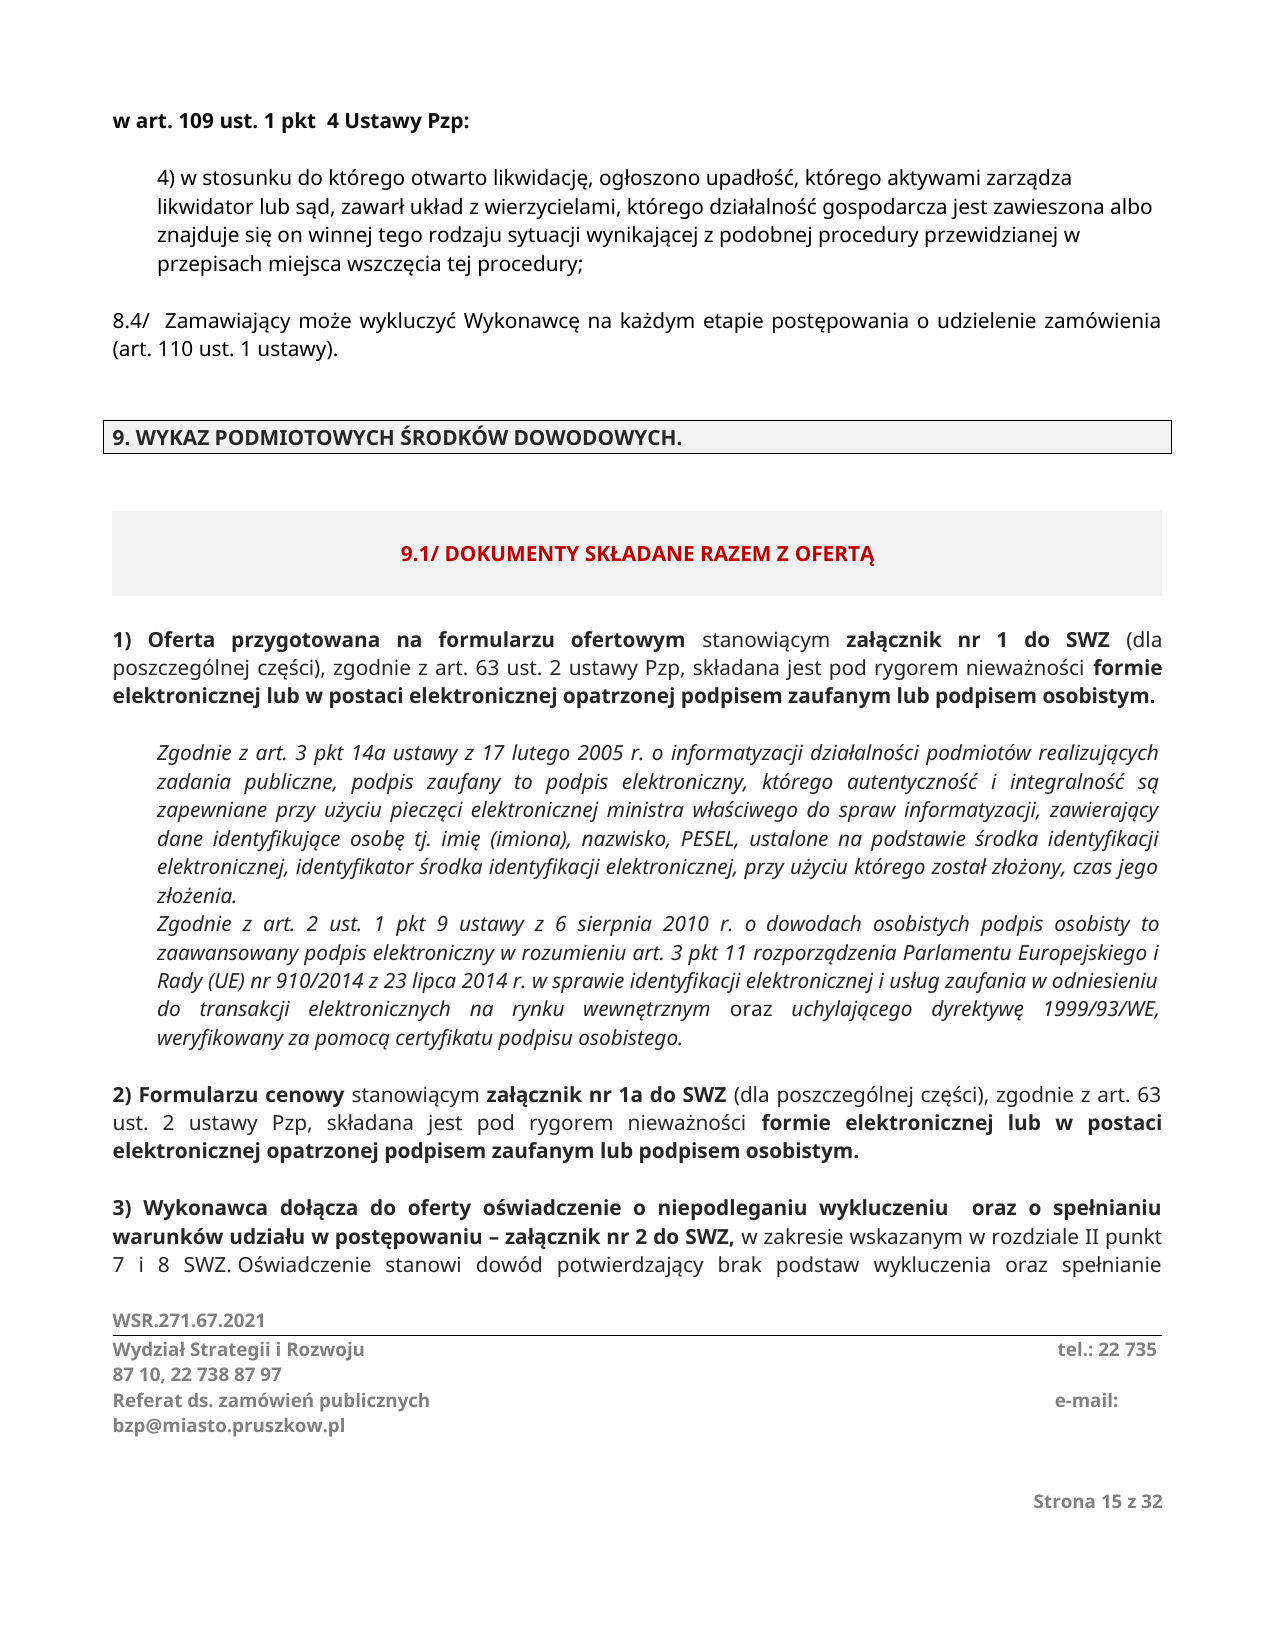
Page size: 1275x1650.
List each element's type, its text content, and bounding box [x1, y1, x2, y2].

text 4) w stosunku do którego otwarto likwidację, ogłoszono upadłość, którego aktywami zarządza likwidator lub sąd, zawarł układ z wierzycielami, którego działalność gospodarcza jest zawieszona albo znajduje się on winnej tego rodzaju sytuacji wynikającej z podobnej procedury przewidzianej w przepisach miejsca wszczęcia tej procedury; [157, 163, 1162, 277]
text 9. WYKAZ PODMIOTOWYCH ŚRODKÓW DOWODOWYCH. [104, 421, 1171, 453]
text Zgodnie z art. 3 pkt 14a ustawy z 17 lutego 2005 r. o informatyzacji działalności podmiotów realizujących zadania publiczne, podpis zaufany to podpis elektroniczny, którego autentyczność i integralność są zapewniane przy użyciu pieczęci elektronicznej ministra właściwego do spraw informatyzacji, zawierający dane identyfikujące osobę tj. imię (imiona), nazwisko, PESEL, ustalone na podstawie środka identyfikacji elektronicznej, identyfikator środka identyfikacji elektronicznej, przy użyciu którego został złożony, czas jego złożenia. [157, 738, 1162, 909]
text 9.1/ DOKUMENTY SKŁADANE RAZEM Z OFERTĄ [112, 539, 1162, 568]
text 2) Formularzu cenowy stanowiącym załącznik nr 1a do SWZ (dla poszczególnej części), zgodnie z art. 63 ust. 2 ustawy Pzp, składana jest pod rygorem nieważności formie elektronicznej lub w postaci elektronicznej opatrzonej podpisem zaufanym lub podpisem osobistym. [112, 1080, 1162, 1165]
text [112, 107, 1162, 135]
text Zgodnie z art. 2 ust. 1 pkt 9 ustawy z 6 sierpnia 2010 r. o dowodach osobistych podpis osobisty to zaawansowany podpis elektroniczny w rozumieniu art. 3 pkt 11 rozporządzenia Parlamentu Europejskiego i Rady (UE) nr 910/2014 z 23 lipca 2014 r. w sprawie identyfikacji elektronicznej i usług zaufania w odniesieniu do transakcji elektronicznych na rynku wewnętrznym oraz uchylającego dyrektywę 1999/93/WE, weryfikowany za pomocą certyfikatu podpisu osobistego. [157, 909, 1162, 1051]
text 1) Oferta przygotowana na formularzu ofertowym stanowiącym załącznik nr 1 do SWZ (dla poszczególnej części), zgodnie z art. 63 ust. 2 ustawy Pzp, składana jest pod rygorem nieważności formie elektronicznej lub w postaci elektronicznej opatrzonej podpisem zaufanym lub podpisem osobistym. [112, 625, 1162, 710]
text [112, 1193, 1162, 1279]
text 8.4/ Zamawiający może wykluczyć Wykonawcę na każdym etapie postępowania o udzielenie zamówienia (art. 110 ust. 1 ustawy). [112, 306, 1162, 363]
